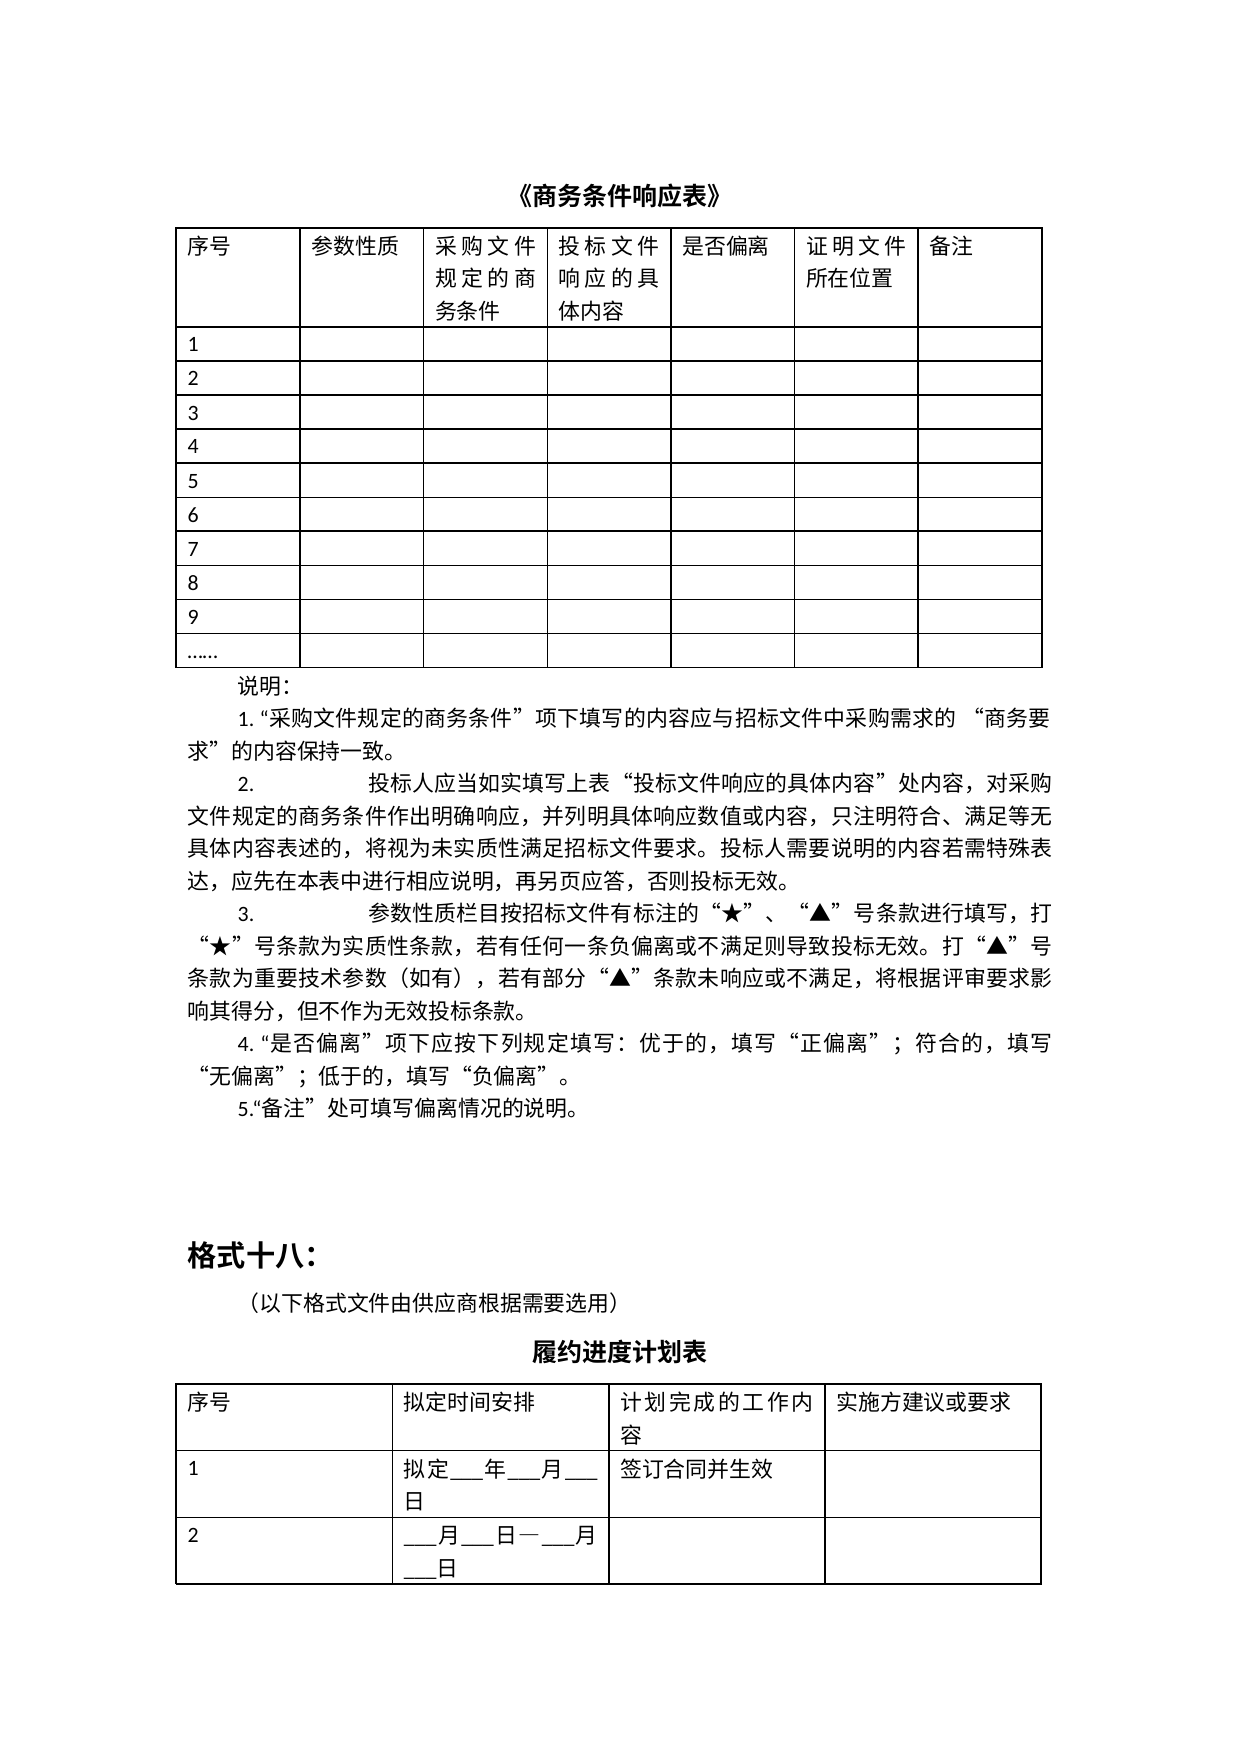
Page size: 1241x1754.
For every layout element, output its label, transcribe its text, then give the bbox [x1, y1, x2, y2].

table_header 采购文件规定的商务条件 [424, 229, 547, 326]
table_cell [548, 600, 670, 633]
table_cell 4 [177, 430, 299, 462]
table_cell [548, 464, 670, 496]
table_cell [795, 532, 917, 564]
table_cell [672, 464, 794, 496]
table_cell 拟定___年___月___日 [393, 1451, 608, 1516]
table_cell [672, 328, 794, 360]
table_cell [919, 532, 1041, 564]
table_cell [424, 328, 547, 360]
table_cell [919, 362, 1041, 394]
table_header 实施方建议或要求 [826, 1385, 1040, 1450]
table_cell [548, 532, 670, 564]
table_cell [826, 1451, 1040, 1516]
table_cell [548, 396, 670, 428]
table_cell [795, 600, 917, 633]
table_cell 签订合同并生效 [610, 1451, 824, 1516]
table_cell [672, 396, 794, 428]
table_cell 3 [177, 396, 299, 428]
table_cell [301, 328, 423, 360]
table_cell [548, 362, 670, 394]
table_cell 6 [177, 498, 299, 530]
text 履约进度计划表 [187, 1318, 1053, 1383]
table_cell [672, 566, 794, 598]
table_cell [795, 498, 917, 530]
table_cell [672, 600, 794, 633]
table_cell [919, 396, 1041, 428]
table_cell 7 [177, 532, 299, 564]
table_cell 8 [177, 566, 299, 598]
table_cell [301, 464, 423, 496]
table_header 序号 [177, 1385, 392, 1450]
table_cell [919, 566, 1041, 598]
table_cell 1 [177, 328, 299, 360]
table_cell [424, 634, 547, 667]
text 格式十八： [187, 1221, 1053, 1286]
table_cell [610, 1518, 824, 1583]
text 4. “是否偏离”项下应按下列规定填写：优于的，填写“正偏离”；符合的，填写“无偏离”；低于的，填写“负偏离”。 [187, 1026, 1053, 1091]
table_cell 2 [177, 1518, 392, 1583]
table_cell [672, 532, 794, 564]
table_cell [301, 532, 423, 564]
table_cell [548, 328, 670, 360]
table_cell [672, 634, 794, 667]
table_cell [424, 362, 547, 394]
text 3. 参数性质栏目按招标文件有标注的“★”、“▲”号条款进行填写，打“★”号条款为实质性条款，若有任何一条负偏离或不满足则导致投标无效。打“▲”号条款为重要技术参数（如有），若有部分“▲”条款未响应或不满足，将根据评审要求影响其得分，但不作为无效投标条款。 [187, 896, 1053, 1026]
table_cell [301, 396, 423, 428]
table_cell [424, 532, 547, 564]
table_cell [424, 464, 547, 496]
table_cell [795, 430, 917, 462]
table_cell [424, 430, 547, 462]
table_cell [672, 430, 794, 462]
table_header 投标文件响应的具体内容 [548, 229, 670, 326]
table_cell [301, 362, 423, 394]
table_header 计划完成的工作内容 [610, 1385, 824, 1450]
table_cell [301, 498, 423, 530]
table_header 备注 [919, 229, 1041, 326]
table_cell 2 [177, 362, 299, 394]
table_cell 9 [177, 600, 299, 633]
table_cell [301, 600, 423, 633]
table_cell [795, 566, 917, 598]
table_cell [795, 634, 917, 667]
text 5.“备注”处可填写偏离情况的说明。 [187, 1091, 1053, 1123]
table_cell [826, 1518, 1040, 1583]
text 2. 投标人应当如实填写上表“投标文件响应的具体内容”处内容，对采购文件规定的商务条件作出明确响应，并列明具体响应数值或内容，只注明符合、满足等无具体内容表述的，将视为未实质性满足招标文件要求。投标人需要说明的内容若需特殊表达，应先在本表中进行相应说明，再另页应答，否则投标无效。 [187, 766, 1053, 896]
table_cell [919, 464, 1041, 496]
table_cell [301, 430, 423, 462]
table_cell [672, 362, 794, 394]
table_header 序号 [177, 229, 299, 326]
text 1. “采购文件规定的商务条件”项下填写的内容应与招标文件中采购需求的 “商务要求”的内容保持一致。 [187, 701, 1053, 766]
table_cell 1 [177, 1451, 392, 1516]
table_cell [795, 464, 917, 496]
table_cell [919, 498, 1041, 530]
text 说明： [187, 668, 1053, 701]
table_cell [301, 634, 423, 667]
table_header 参数性质 [301, 229, 423, 326]
text （以下格式文件由供应商根据需要选用） [187, 1286, 1053, 1318]
table_header 证明文件所在位置 [795, 229, 917, 326]
table_cell [424, 600, 547, 633]
table_cell [424, 566, 547, 598]
table_cell [795, 396, 917, 428]
table_cell [548, 498, 670, 530]
table_cell [548, 566, 670, 598]
table_cell ___月___日—___月___日 [393, 1518, 608, 1583]
table_cell [424, 396, 547, 428]
table_cell [919, 634, 1041, 667]
table_cell 5 [177, 464, 299, 496]
table_cell [795, 328, 917, 360]
table_cell [919, 600, 1041, 633]
table_cell [548, 430, 670, 462]
table_header 拟定时间安排 [393, 1385, 608, 1450]
table_header 是否偏离 [672, 229, 794, 326]
table_cell [919, 328, 1041, 360]
text 《商务条件响应表》 [187, 162, 1053, 227]
table_cell [795, 362, 917, 394]
table_cell [424, 498, 547, 530]
table_cell [919, 430, 1041, 462]
table_cell [672, 498, 794, 530]
table_cell …… [177, 634, 299, 667]
table_cell [548, 634, 670, 667]
table_cell [301, 566, 423, 598]
